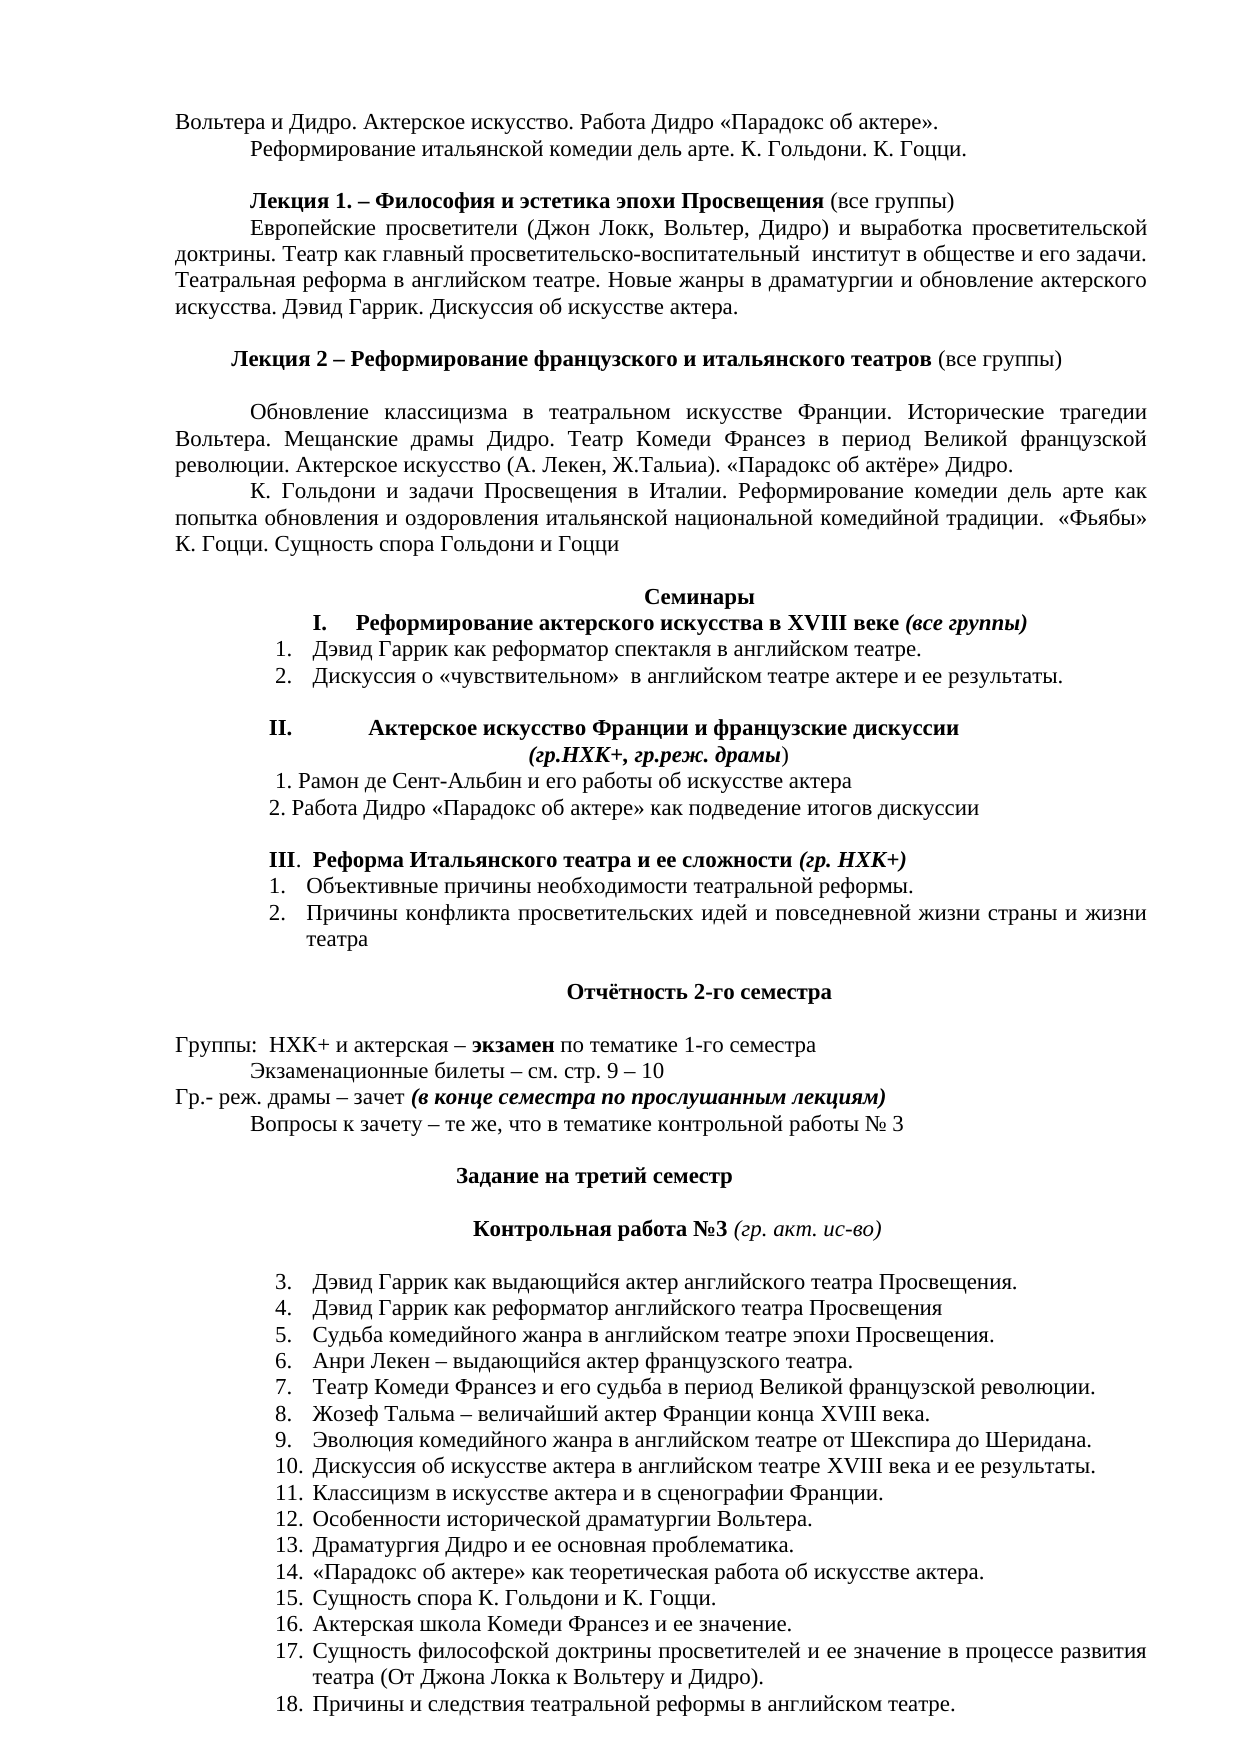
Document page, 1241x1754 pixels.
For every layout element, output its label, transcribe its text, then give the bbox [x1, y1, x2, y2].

text Обновление классицизма в театральном искусстве Франции. Исторические трагедии Вольтера. Мещанские драмы Дидро. Театр Комеди Франсез в период Великой французской революции. Актерское искусство (А. Лекен, Ж.Тальиа). «Парадокс об актёре» Дидро. [175, 398, 1148, 477]
list Классицизм в искусстве актера и в сценографии Франции. [275, 1479, 1148, 1505]
text Группы: НХК+ и актерская – экзамен по тематике 1-го семестра [175, 1031, 1148, 1057]
list Особенности исторической драматургии Вольтера. [275, 1505, 1148, 1531]
text Реформирование актерского искусства в XVIII веке (все группы) [175, 609, 1148, 635]
list Сущность спора К. Гольдони и К. Гоцци. [275, 1584, 1148, 1611]
text 2. Работа Дидро «Парадокс об актере» как подведение итогов дискуссии [200, 793, 1148, 820]
text Европейские просветители (Джон Локк, Вольтер, Дидро) и выработка просветительской доктрины. Театр как главный просветительско-воспитательный институт в обществе и его задачи. Театральная реформа в английском театре. Новые жанры в драматургии и обновление актерского искусства. Дэвид Гаррик. Дискуссия об искусстве актера. [175, 214, 1148, 319]
list Дэвид Гаррик как реформатор спектакля в английском театре. [275, 635, 1148, 662]
list Причины и следствия театральной реформы в английском театре. [275, 1689, 1148, 1716]
text Лекция 1. – Философия и эстетика эпохи Просвещения (все группы) [175, 187, 1148, 214]
text Отчётность 2-го семестра [175, 978, 1148, 1004]
list Объективные причины необходимости театральной реформы. [269, 873, 1148, 899]
text Экзаменационные билеты – см. стр. 9 – 10 [175, 1057, 1148, 1083]
list Дэвид Гаррик как реформатор английского театра Просвещения [275, 1294, 1148, 1321]
list Актерская школа Комеди Франсез и ее значение. [275, 1611, 1148, 1637]
text 1. Рамон де Сент-Альбин и его работы об искусстве актера [275, 767, 1148, 793]
text Семинары [175, 583, 1148, 609]
list Анри Лекен – выдающийся актер французского театра. [275, 1347, 1148, 1373]
list Актерское искусство Франции и французские дискуссии [269, 714, 1148, 741]
text Задание на третий семестр [175, 1162, 1148, 1189]
list Дискуссия о «чувствительном» в английском театре актере и ее результаты. [275, 662, 1148, 688]
list Театр Комеди Франсез и его судьба в период Великой французской революции. [275, 1373, 1148, 1400]
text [175, 108, 1148, 135]
text Вопросы к зачету – те же, что в тематике контрольной работы № 3 [175, 1110, 1148, 1136]
text Лекция 2 – Реформирование французского и итальянского театров (все группы) [175, 346, 1148, 372]
list Судьба комедийного жанра в английском театре эпохи Просвещения. [275, 1321, 1148, 1347]
list Эволюция комедийного жанра в английском театре от Шекспира до Шеридана. [275, 1426, 1148, 1452]
list Сущность философской доктрины просветителей и ее значение в процессе развития театра (От Джона Локка к Вольтеру и Дидро). [275, 1637, 1148, 1689]
text Контрольная работа №3 (гр. акт. ис-во) [175, 1215, 1148, 1242]
list «Парадокс об актере» как теоретическая работа об искусстве актера. [275, 1558, 1148, 1584]
text III. Реформа Итальянского театра и ее сложности (гр. НХК+) [269, 846, 1148, 873]
list Причины конфликта просветительских идей и повседневной жизни страны и жизни театра [269, 899, 1148, 952]
list Жозеф Тальма – величайший актер Франции конца XVIII века. [275, 1400, 1148, 1426]
text К. Гольдони и задачи Просвещения в Италии. Реформирование комедии дель арте как попытка обновления и оздоровления итальянской национальной комедийной традиции. «Фьябы» К. Гоцци. Сущность спора Гольдони и Гоцци [175, 477, 1148, 556]
list Драматургия Дидро и ее основная проблематика. [275, 1531, 1148, 1558]
text (гр.НХК+, гр.реж. драмы) [287, 741, 1148, 767]
list Дэвид Гаррик как выдающийся актер английского театра Просвещения. [275, 1268, 1148, 1294]
text Реформирование итальянской комедии дель арте. К. Гольдони. К. Гоцци. [175, 135, 1148, 161]
text Гр.- реж. драмы – зачет (в конце семестра по прослушанным лекциям) [175, 1083, 1148, 1110]
list Дискуссия об искусстве актера в английском театре XVIII века и ее результаты. [275, 1452, 1148, 1479]
